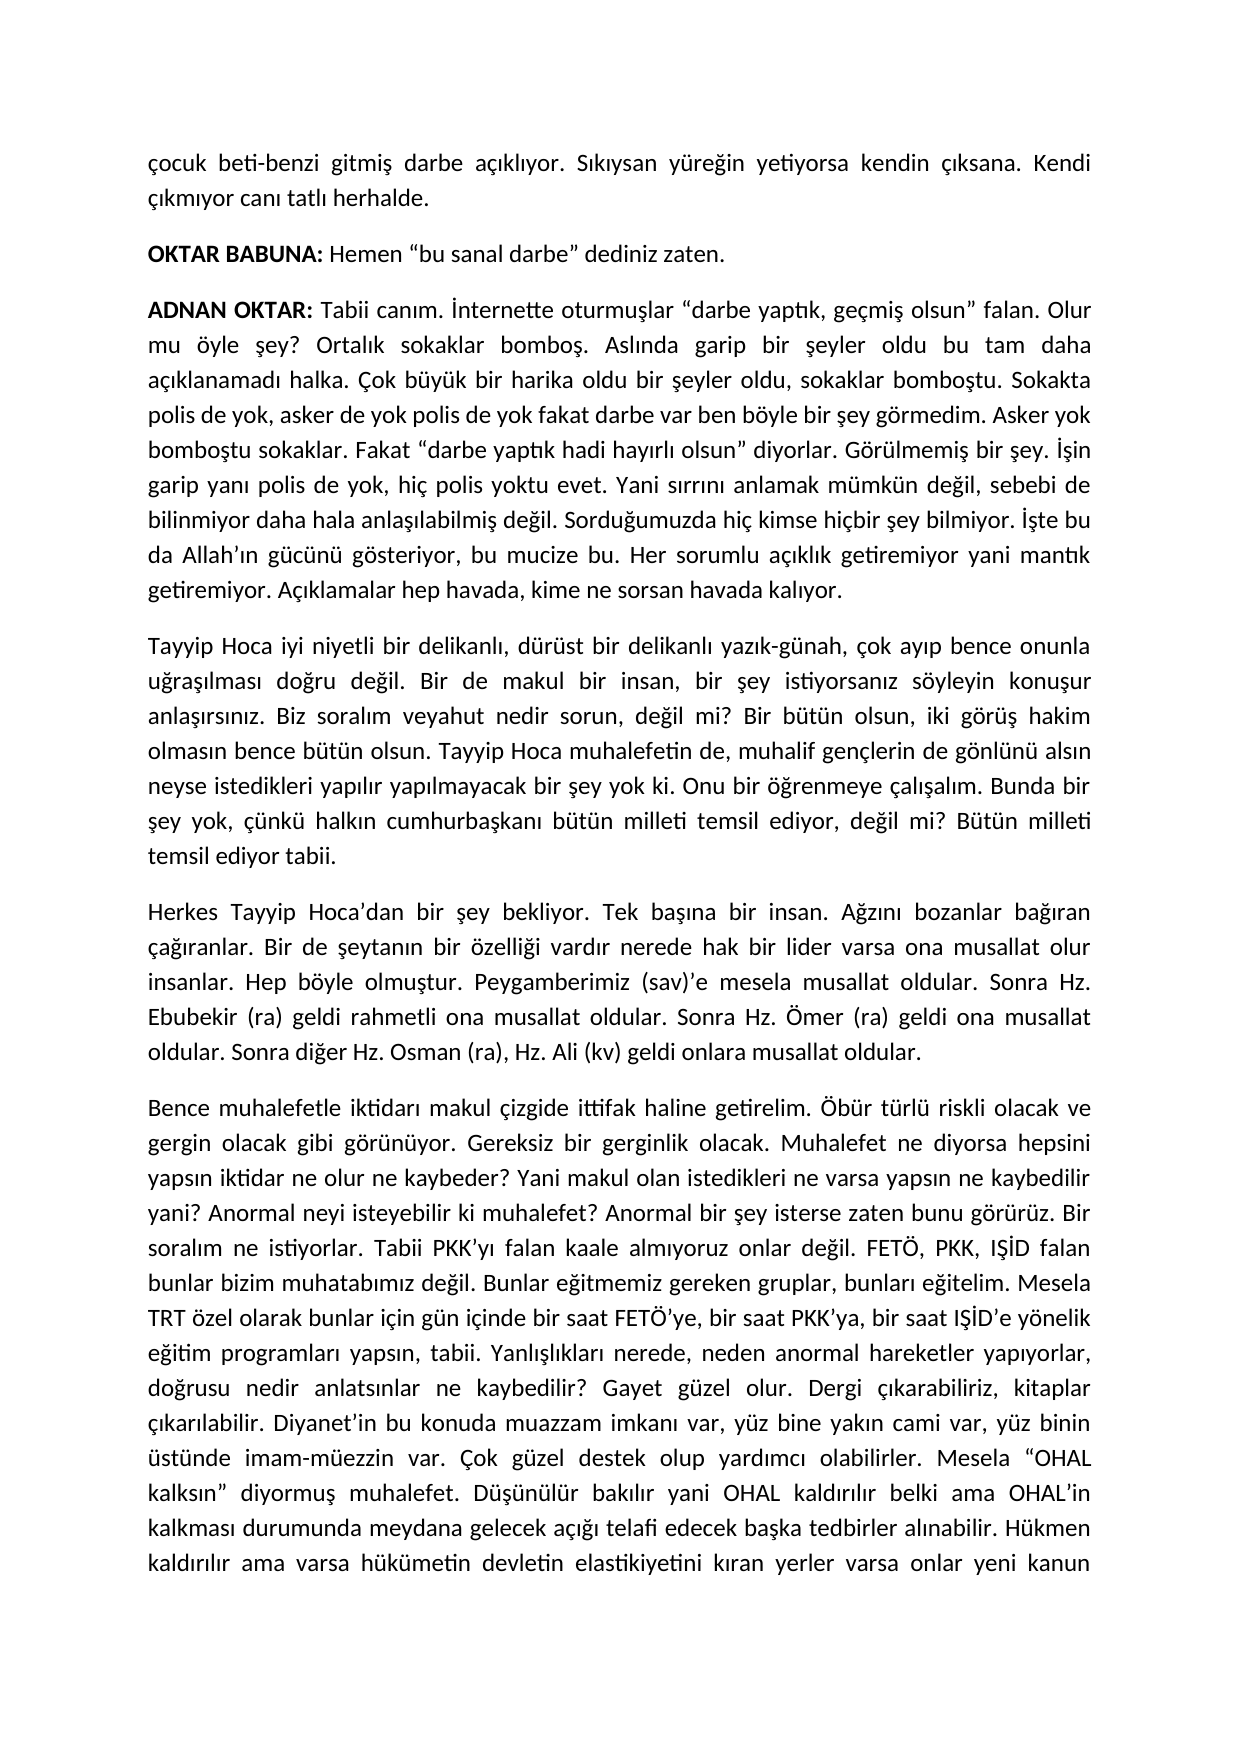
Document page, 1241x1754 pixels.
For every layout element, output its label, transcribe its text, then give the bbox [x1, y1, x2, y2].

text Herkes Tayyip Hoca’dan bir şey bekliyor. Tek başına bir insan. Ağzını bozanlar bağıran çağıranlar. Bir de şeytanın bir özelliği vardır nerede hak bir lider varsa ona musallat olur insanlar. Hep böyle olmuştur. Peygamberimiz (sav)’e mesela musallat oldular. Sonra Hz. Ebubekir (ra) geldi rahmetli ona musallat oldular. Sonra Hz. Ömer (ra) geldi ona musallat oldular. Sonra diğer Hz. Osman (ra), Hz. Ali (kv) geldi onlara musallat oldular. [148, 896, 1093, 1066]
text Tayyip Hoca iyi niyetli bir delikanlı, dürüst bir delikanlı yazık-günah, çok ayıp bence onunla uğraşılması doğru değil. Bir de makul bir insan, bir şey istiyorsanız söyleyin konuşur anlaşırsınız. Biz soralım veyahut nedir sorun, değil mi? Bir bütün olsun, iki görüş hakim olmasın bence bütün olsun. Tayyip Hoca muhalefetin de, muhalif gençlerin de gönlünü alsın neyse istedikleri yapılır yapılmayacak bir şey yok ki. Onu bir öğrenmeye çalışalım. Bunda bir şey yok, çünkü halkın cumhurbaşkanı bütün milleti temsil ediyor, değil mi? Bütün milleti temsil ediyor tabii. [148, 630, 1093, 871]
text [148, 148, 1093, 213]
text ADNAN OKTAR: Tabii canım. İnternette oturmuşlar “darbe yaptık, geçmiş olsun” falan. Olur mu öyle şey? Ortalık sokaklar bomboş. Aslında garip bir şeyler oldu bu tam daha açıklanamadı halka. Çok büyük bir harika oldu bir şeyler oldu, sokaklar bomboştu. Sokakta polis de yok, asker de yok polis de yok fakat darbe var ben böyle bir şey görmedim. Asker yok bomboştu sokaklar. Fakat “darbe yaptık hadi hayırlı olsun” diyorlar. Görülmemiş bir şey. İşin garip yanı polis de yok, hiç polis yoktu evet. Yani sırrını anlamak mümkün değil, sebebi de bilinmiyor daha hala anlaşılabilmiş değil. Sorduğumuzda hiç kimse hiçbir şey bilmiyor. İşte bu da Allah’ın gücünü gösteriyor, bu mucize bu. Her sorumlu açıklık getiremiyor yani mantık getiremiyor. Açıklamalar hep havada, kime ne sorsan havada kalıyor. [148, 294, 1093, 605]
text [148, 1092, 1093, 1577]
text OKTAR BABUNA: Hemen “bu sanal darbe” dediniz zaten. [148, 238, 1093, 269]
